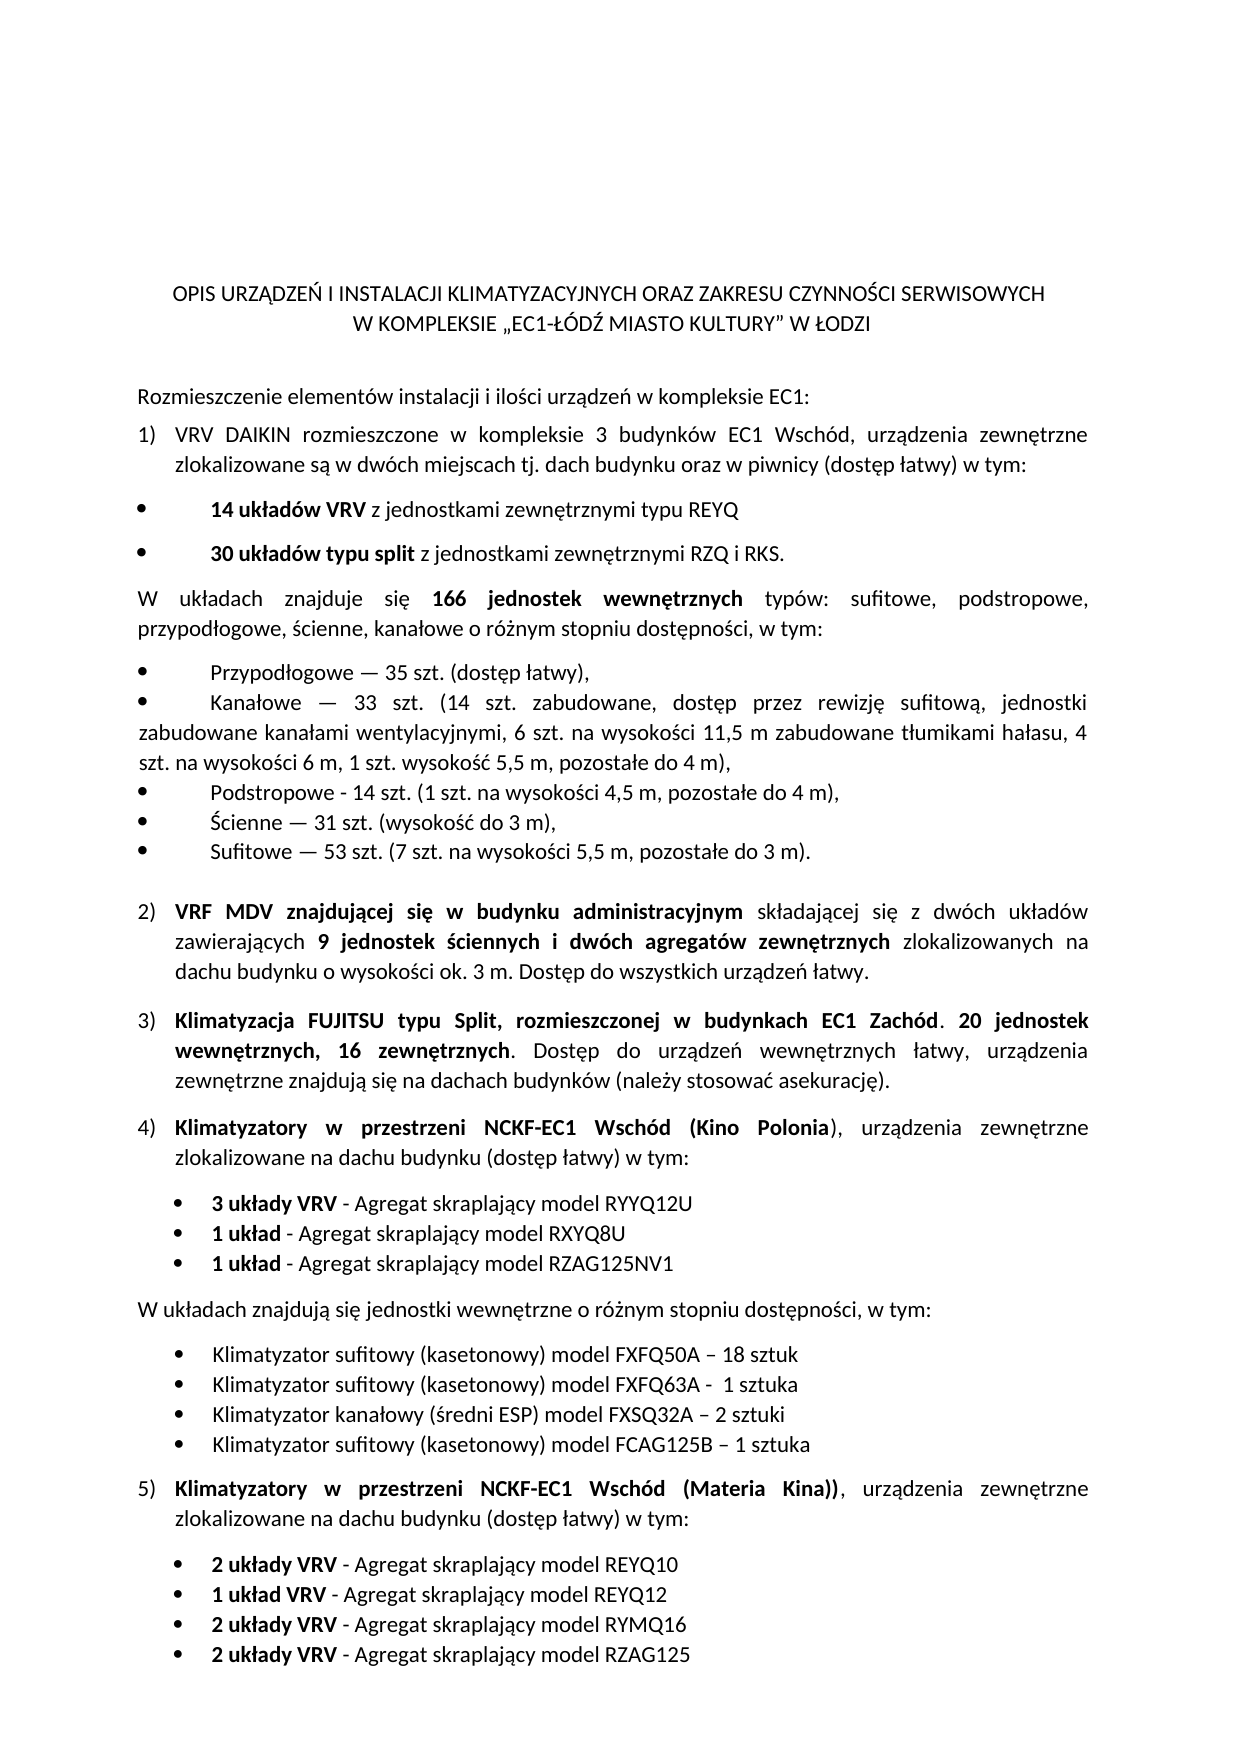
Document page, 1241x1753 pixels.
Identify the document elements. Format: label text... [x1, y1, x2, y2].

list 2 układy VRV - Agregat skraplający model RYMQ16 [174, 1610, 1089, 1638]
list Kanałowe — 33 szt. (14 szt. zabudowane, dostęp przez rewizję sufitową, jednostki zabudowane kanałami wentylacyjnymi, 6 szt. na wysokości 11,5 m zabudowane tłumikami hałasu, 4 szt. na wysokości 6 m, 1 szt. wysokość 5,5 m, pozostałe do 4 m), [138, 688, 1089, 776]
list 30 układów typu split z jednostkami zewnętrznymi RZQ i RKS. [137, 539, 1089, 567]
text OPIS URZĄDZEŃ I INSTALACJI KLIMATYZACYJNYCH ORAZ ZAKRESU CZYNNOŚCI SERWISOWYCH W KOMPLEKSIE „EC1-ŁÓDŹ MIASTO KULTURY” W ŁODZI [136, 279, 1087, 337]
list VRV DAIKIN rozmieszczone w kompleksie 3 budynków EC1 Wschód, urządzenia zewnętrzne zlokalizowane są w dwóch miejscach tj. dach budynku oraz w piwnicy (dostęp łatwy) w tym: [137, 420, 1089, 478]
list 2 układy VRV - Agregat skraplający model REYQ10 [174, 1551, 1089, 1578]
list 14 układów VRV z jednostkami zewnętrznymi typu REYQ [137, 495, 1089, 523]
text Rozmieszczenie elementów instalacji i ilości urządzeń w kompleksie EC1: [137, 382, 1089, 410]
list Klimatyzator sufitowy (kasetonowy) model FXFQ50A – 18 sztuk [175, 1340, 1089, 1368]
list Klimatyzatory w przestrzeni NCKF-EC1 Wschód (Materia Kina)), urządzenia zewnętrzne zlokalizowane na dachu budynku (dostęp łatwy) w tym: [137, 1474, 1089, 1532]
list Klimatyzatory w przestrzeni NCKF-EC1 Wschód (Kino Polonia), urządzenia zewnętrzne zlokalizowane na dachu budynku (dostęp łatwy) w tym: [137, 1113, 1089, 1171]
list 1 układ VRV - Agregat skraplający model REYQ12 [174, 1580, 1089, 1608]
list VRF MDV znajdującej się w budynku administracyjnym składającej się z dwóch układów zawierających 9 jednostek ściennych i dwóch agregatów zewnętrznych zlokalizowanych na dachu budynku o wysokości ok. 3 m. Dostęp do wszystkich urządzeń łatwy. [137, 897, 1089, 985]
list Sufitowe — 53 szt. (7 szt. na wysokości 5,5 m, pozostałe do 3 m). [138, 837, 1089, 866]
list Klimatyzator sufitowy (kasetonowy) model FXFQ63A - 1 sztuka [175, 1370, 1089, 1398]
list Ścienne — 31 szt. (wysokość do 3 m), [138, 808, 1089, 836]
text W układach znajdują się jednostki wewnętrzne o różnym stopniu dostępności, w tym: [137, 1296, 1089, 1323]
list 1 układ - Agregat skraplający model RZAG125NV1 [174, 1249, 1089, 1277]
list 3 układy VRV - Agregat skraplający model RYYQ12U [174, 1189, 1089, 1217]
text W układach znajduje się 166 jednostek wewnętrznych typów: sufitowe, podstropowe, przypodłogowe, ścienne, kanałowe o różnym stopniu dostępności, w tym: [137, 584, 1089, 642]
list Klimatyzator sufitowy (kasetonowy) model FCAG125B – 1 sztuka [175, 1430, 1089, 1458]
list Podstropowe - 14 szt. (1 szt. na wysokości 4,5 m, pozostałe do 4 m), [138, 778, 1089, 806]
list Przypodłogowe — 35 szt. (dostęp łatwy), [138, 658, 1089, 686]
list Klimatyzator kanałowy (średni ESP) model FXSQ32A – 2 sztuki [175, 1400, 1089, 1428]
list Klimatyzacja FUJITSU typu Split, rozmieszczonej w budynkach EC1 Zachód. 20 jednostek wewnętrznych, 16 zewnętrznych. Dostęp do urządzeń wewnętrznych łatwy, urządzenia zewnętrzne znajdują się na dachach budynków (należy stosować asekurację). [137, 1007, 1089, 1094]
list 2 układy VRV - Agregat skraplający model RZAG125 [174, 1640, 1089, 1668]
list 1 układ - Agregat skraplający model RXYQ8U [174, 1219, 1089, 1247]
